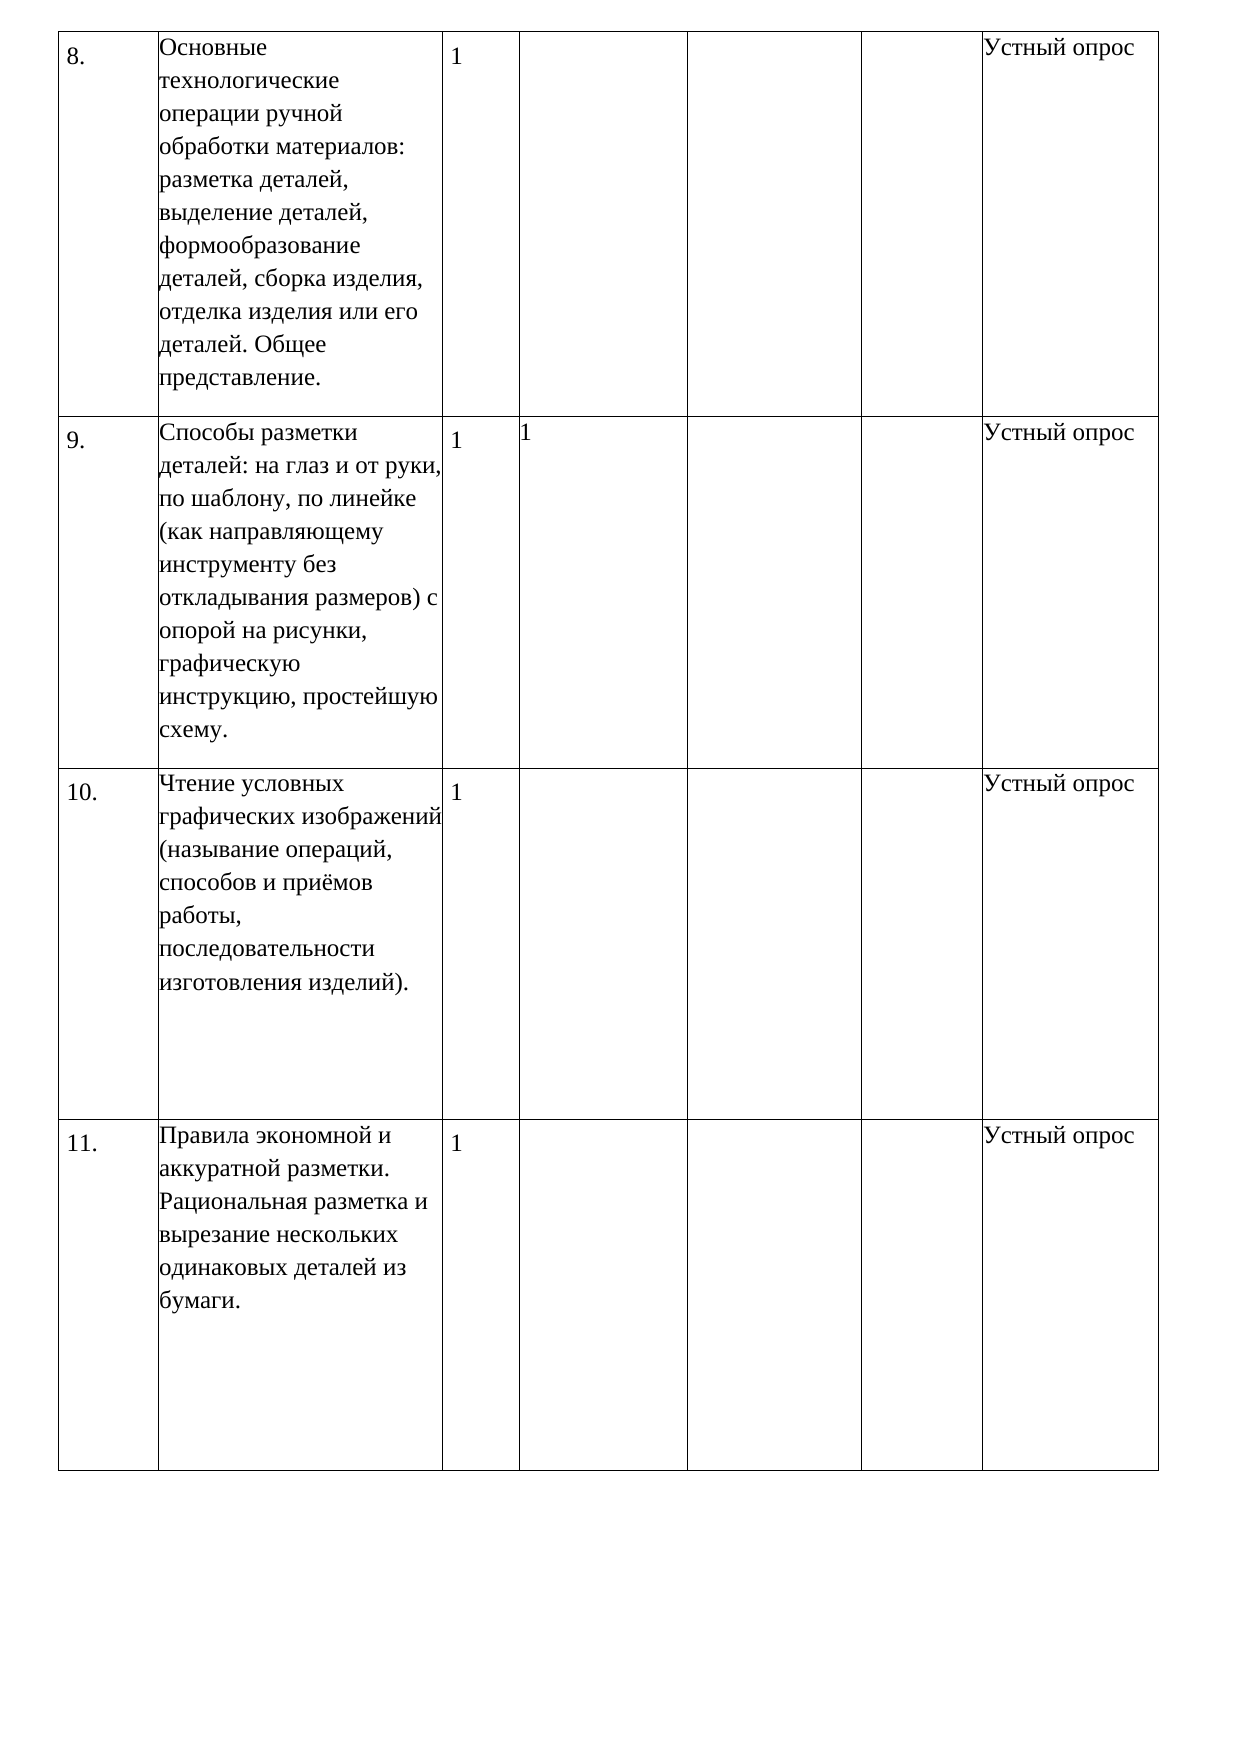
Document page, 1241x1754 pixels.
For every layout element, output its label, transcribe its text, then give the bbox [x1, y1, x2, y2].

table_cell [520, 769, 687, 1119]
table_cell [688, 32, 861, 416]
table_cell [520, 32, 687, 416]
table_cell [862, 417, 982, 767]
table_cell Чтение условных графических изображений (называние операций, способов и приёмов работы, последовательности изготовления изделий). [159, 769, 442, 1119]
table_cell 1 [443, 1120, 519, 1470]
table_cell Способы разметки деталей: на глаз и от руки, по шаблону, по линейке (как направляющему инструменту без откладывания размеров) с опорой на рисунки, графическую инструкцию, простейшую схему. [159, 417, 442, 767]
table_cell 9. [59, 417, 158, 767]
table_cell [862, 769, 982, 1119]
table_cell Устный опрос [983, 769, 1158, 1119]
table_cell [520, 1120, 687, 1470]
table_cell Устный опрос [983, 417, 1158, 767]
table_cell [688, 769, 861, 1119]
table_cell 1 [520, 417, 687, 767]
table_cell 1 [443, 32, 519, 416]
table_cell [688, 1120, 861, 1470]
table_cell [862, 1120, 982, 1470]
table_cell Правила экономной и аккуратной разметки. Рациональная разметка и вырезание нескольких одинаковых деталей из бумаги. [159, 1120, 442, 1470]
table_cell Основные технологические операции ручной обработки материалов: разметка деталей, выделение деталей, формообразование деталей, сборка изделия, отделка изделия или его деталей. Общее представление. [159, 32, 442, 416]
table_cell 11. [59, 1120, 158, 1470]
table_cell 10. [59, 769, 158, 1119]
table_cell 8. [59, 32, 158, 416]
table_cell [862, 32, 982, 416]
table_cell 1 [443, 417, 519, 767]
table_cell Устный опрос [983, 32, 1158, 416]
table_cell [688, 417, 861, 767]
table_cell Устный опрос [983, 1120, 1158, 1470]
table_cell 1 [443, 769, 519, 1119]
